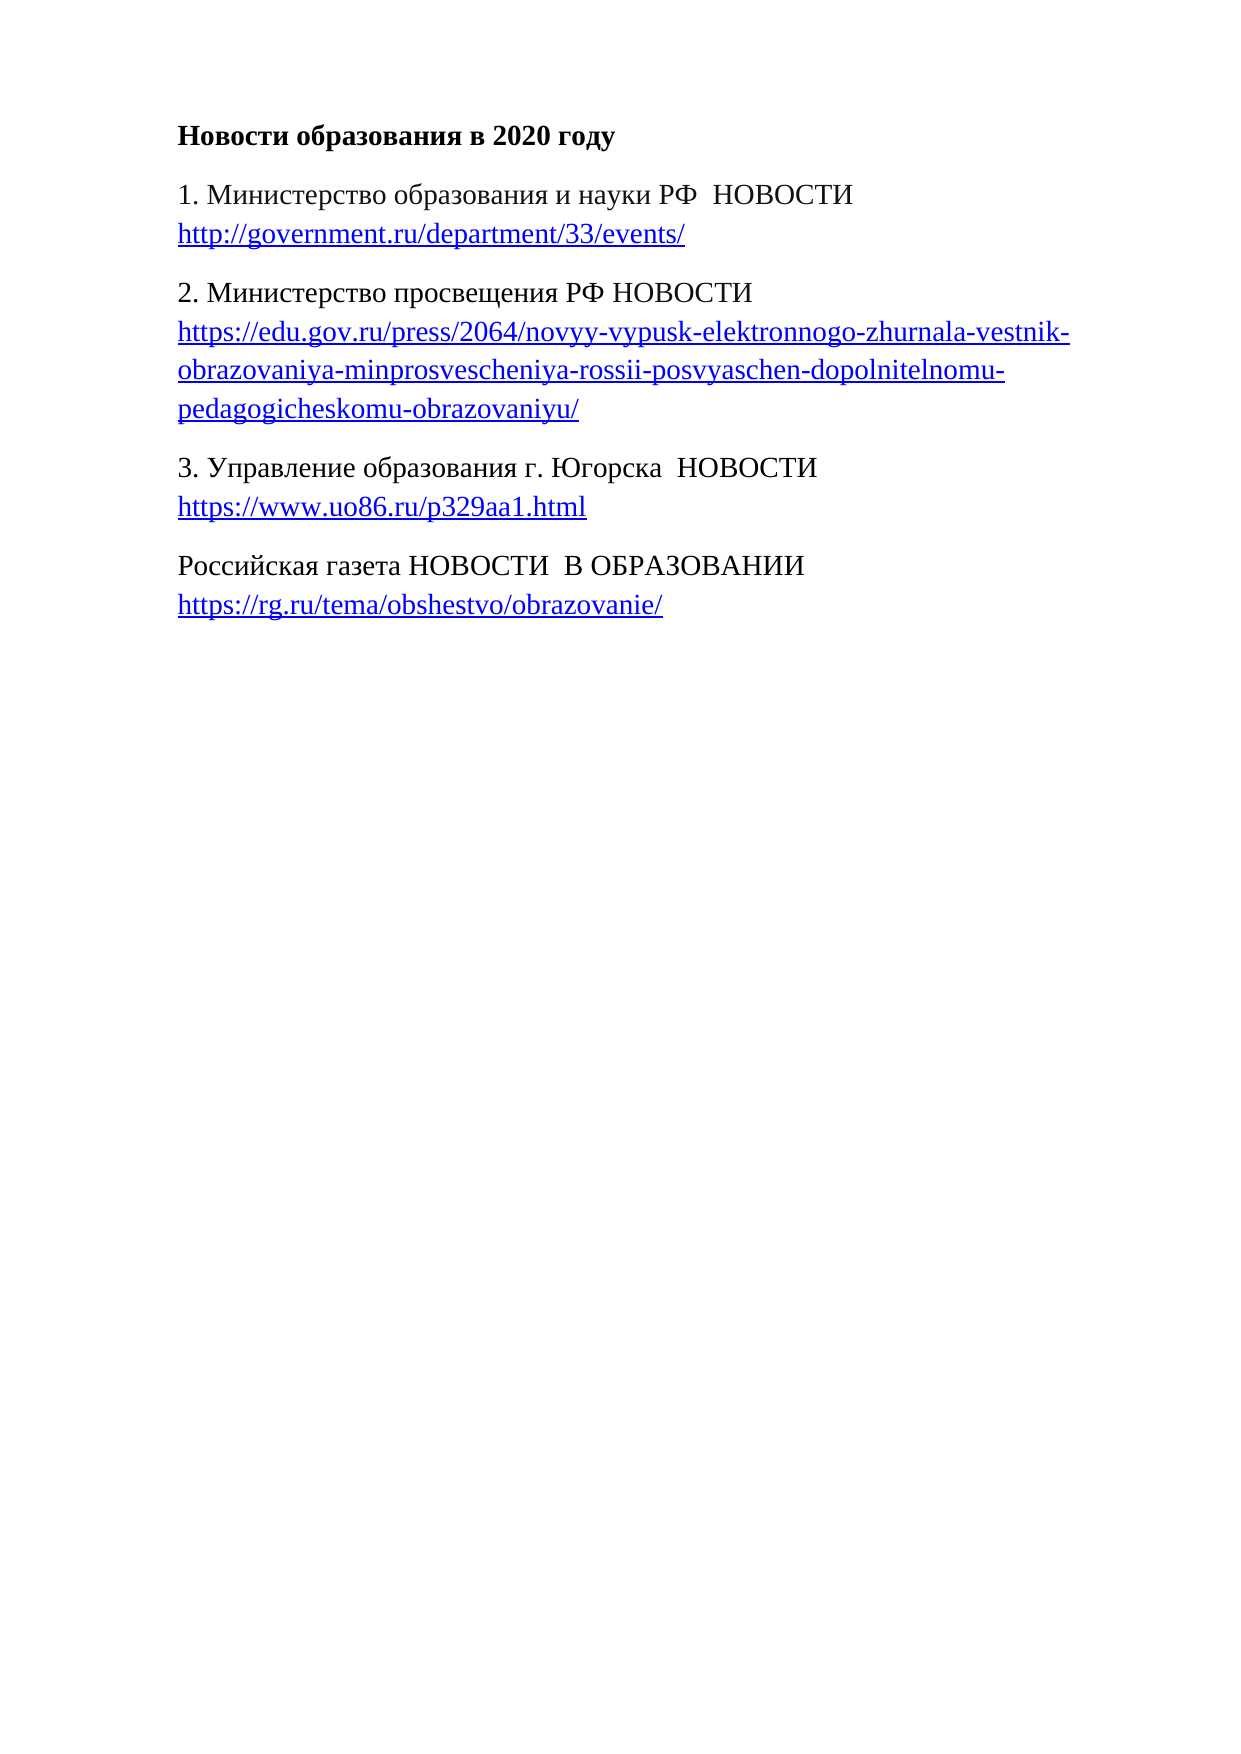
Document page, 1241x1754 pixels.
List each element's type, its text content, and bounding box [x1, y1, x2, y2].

text Российская газета НОВОСТИ В ОБРАЗОВАНИИ https://rg.ru/tema/obshestvo/obrazovanie/ [177, 548, 1152, 620]
text 2. Министерство просвещения РФ НОВОСТИ https://edu.gov.ru/press/2064/novyy-vypusk-elektronnogo-zhurnala-vestnik-obrazovaniya-minprosvescheniya-rossii-posvyaschen-dopolnitelnomu-pedagogicheskomu-obrazovaniyu/ [177, 275, 1152, 424]
text 3. Управление образования г. Югорска НОВОСТИ https://www.uo86.ru/p329aa1.html [177, 450, 1152, 522]
text Новости образования в 2020 году [177, 118, 1152, 152]
text 1. Министерство образования и науки РФ НОВОСТИ http://government.ru/department/33/events/ [177, 177, 1152, 249]
